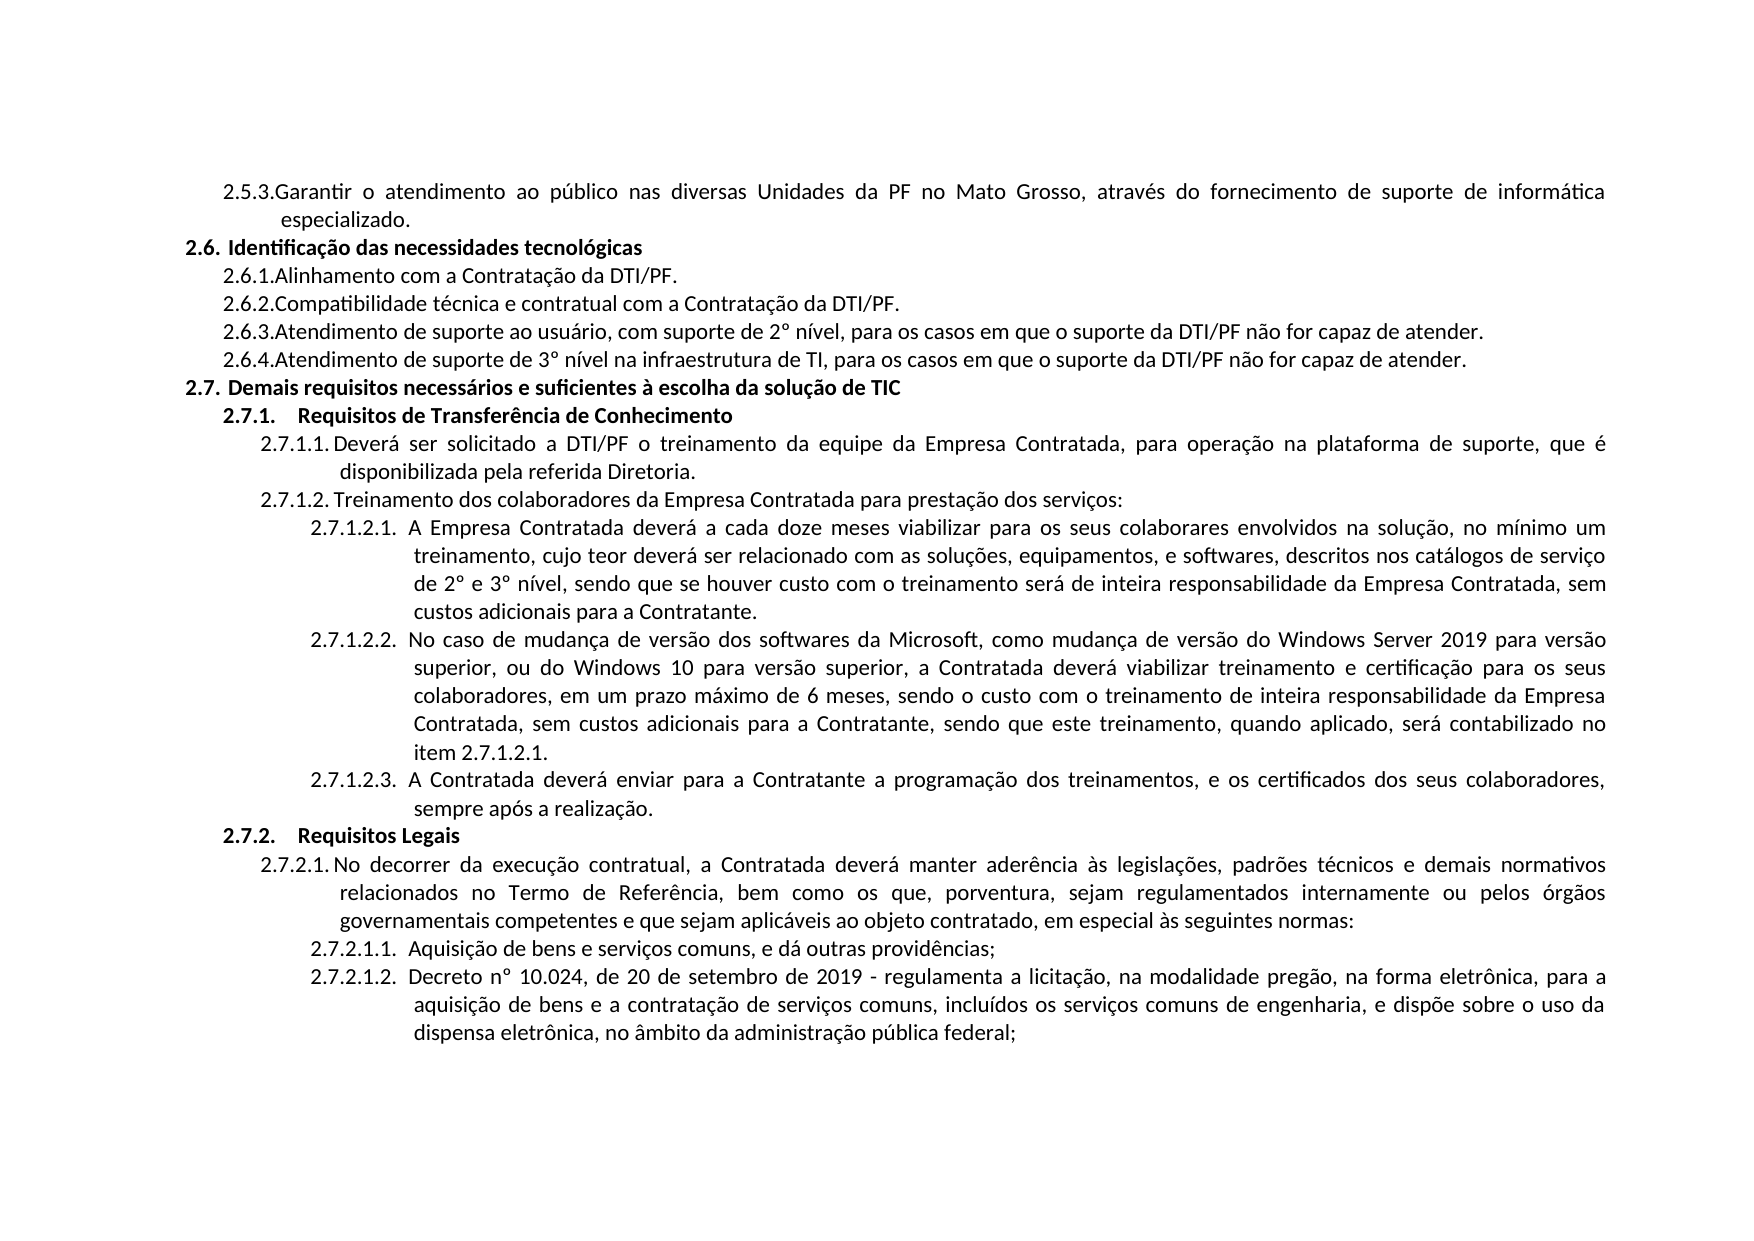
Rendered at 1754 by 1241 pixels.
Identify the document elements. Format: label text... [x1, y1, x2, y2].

text 2.7. Demais requisitos necessários e suficientes à escolha da solução de TIC [185, 373, 1606, 401]
text 2.6.2.Compatibilidade técnica e contratual com a Contratação da DTI/PF. [223, 289, 1606, 317]
text 2.6. Identificação das necessidades tecnológicas [185, 233, 1606, 261]
text 2.7.2.1.2. Decreto nº 10.024, de 20 de setembro de 2019 - regulamenta a licitação, na modalidade pregão, na forma eletrônica, para a aquisição de bens e a contratação de serviços comuns, incluídos os serviços comuns de engenharia, e dispõe sobre o uso da dispensa eletrônica, no âmbito da administração pública federal; [310, 962, 1606, 1046]
text 2.6.1.Alinhamento com a Contratação da DTI/PF. [223, 261, 1606, 289]
text 2.7.2.1.1. Aquisição de bens e serviços comuns, e dá outras providências; [310, 934, 1606, 962]
text 2.7.1.2.2. No caso de mudança de versão dos softwares da Microsoft, como mudança de versão do Windows Server 2019 para versão superior, ou do Windows 10 para versão superior, a Contratada deverá viabilizar treinamento e certificação para os seus colaboradores, em um prazo máximo de 6 meses, sendo o custo com o treinamento de inteira responsabilidade da Empresa Contratada, sem custos adicionais para a Contratante, sendo que este treinamento, quando aplicado, será contabilizado no item 2.7.1.2.1. [310, 626, 1606, 766]
text 2.7.1.2.1. A Empresa Contratada deverá a cada doze meses viabilizar para os seus colaborares envolvidos na solução, no mínimo um treinamento, cujo teor deverá ser relacionado com as soluções, equipamentos, e softwares, descritos nos catálogos de serviço de 2º e 3º nível, sendo que se houver custo com o treinamento será de inteira responsabilidade da Empresa Contratada, sem custos adicionais para a Contratante. [310, 513, 1606, 626]
text 2.5.3.Garantir o atendimento ao público nas diversas Unidades da PF no Mato Grosso, através do fornecimento de suporte de informática especializado. [223, 177, 1606, 233]
text 2.7.1.1. Deverá ser solicitado a DTI/PF o treinamento da equipe da Empresa Contratada, para operação na plataforma de suporte, que é disponibilizada pela referida Diretoria. [260, 429, 1606, 485]
text 2.7.1.2. Treinamento dos colaboradores da Empresa Contratada para prestação dos serviços: [260, 485, 1606, 513]
text 2.6.4.Atendimento de suporte de 3º nível na infraestrutura de TI, para os casos em que o suporte da DTI/PF não for capaz de atender. [223, 345, 1606, 373]
text 2.7.1.2.3. A Contratada deverá enviar para a Contratante a programação dos treinamentos, e os certificados dos seus colaboradores, sempre após a realização. [310, 766, 1606, 822]
text 2.7.2. Requisitos Legais [223, 822, 1606, 850]
text 2.7.2.1. No decorrer da execução contratual, a Contratada deverá manter aderência às legislações, padrões técnicos e demais normativos relacionados no Termo de Referência, bem como os que, porventura, sejam regulamentados internamente ou pelos órgãos governamentais competentes e que sejam aplicáveis ao objeto contratado, em especial às seguintes normas: [260, 850, 1606, 934]
text 2.6.3.Atendimento de suporte ao usuário, com suporte de 2º nível, para os casos em que o suporte da DTI/PF não for capaz de atender. [223, 317, 1606, 345]
text 2.7.1. Requisitos de Transferência de Conhecimento [223, 401, 1606, 429]
